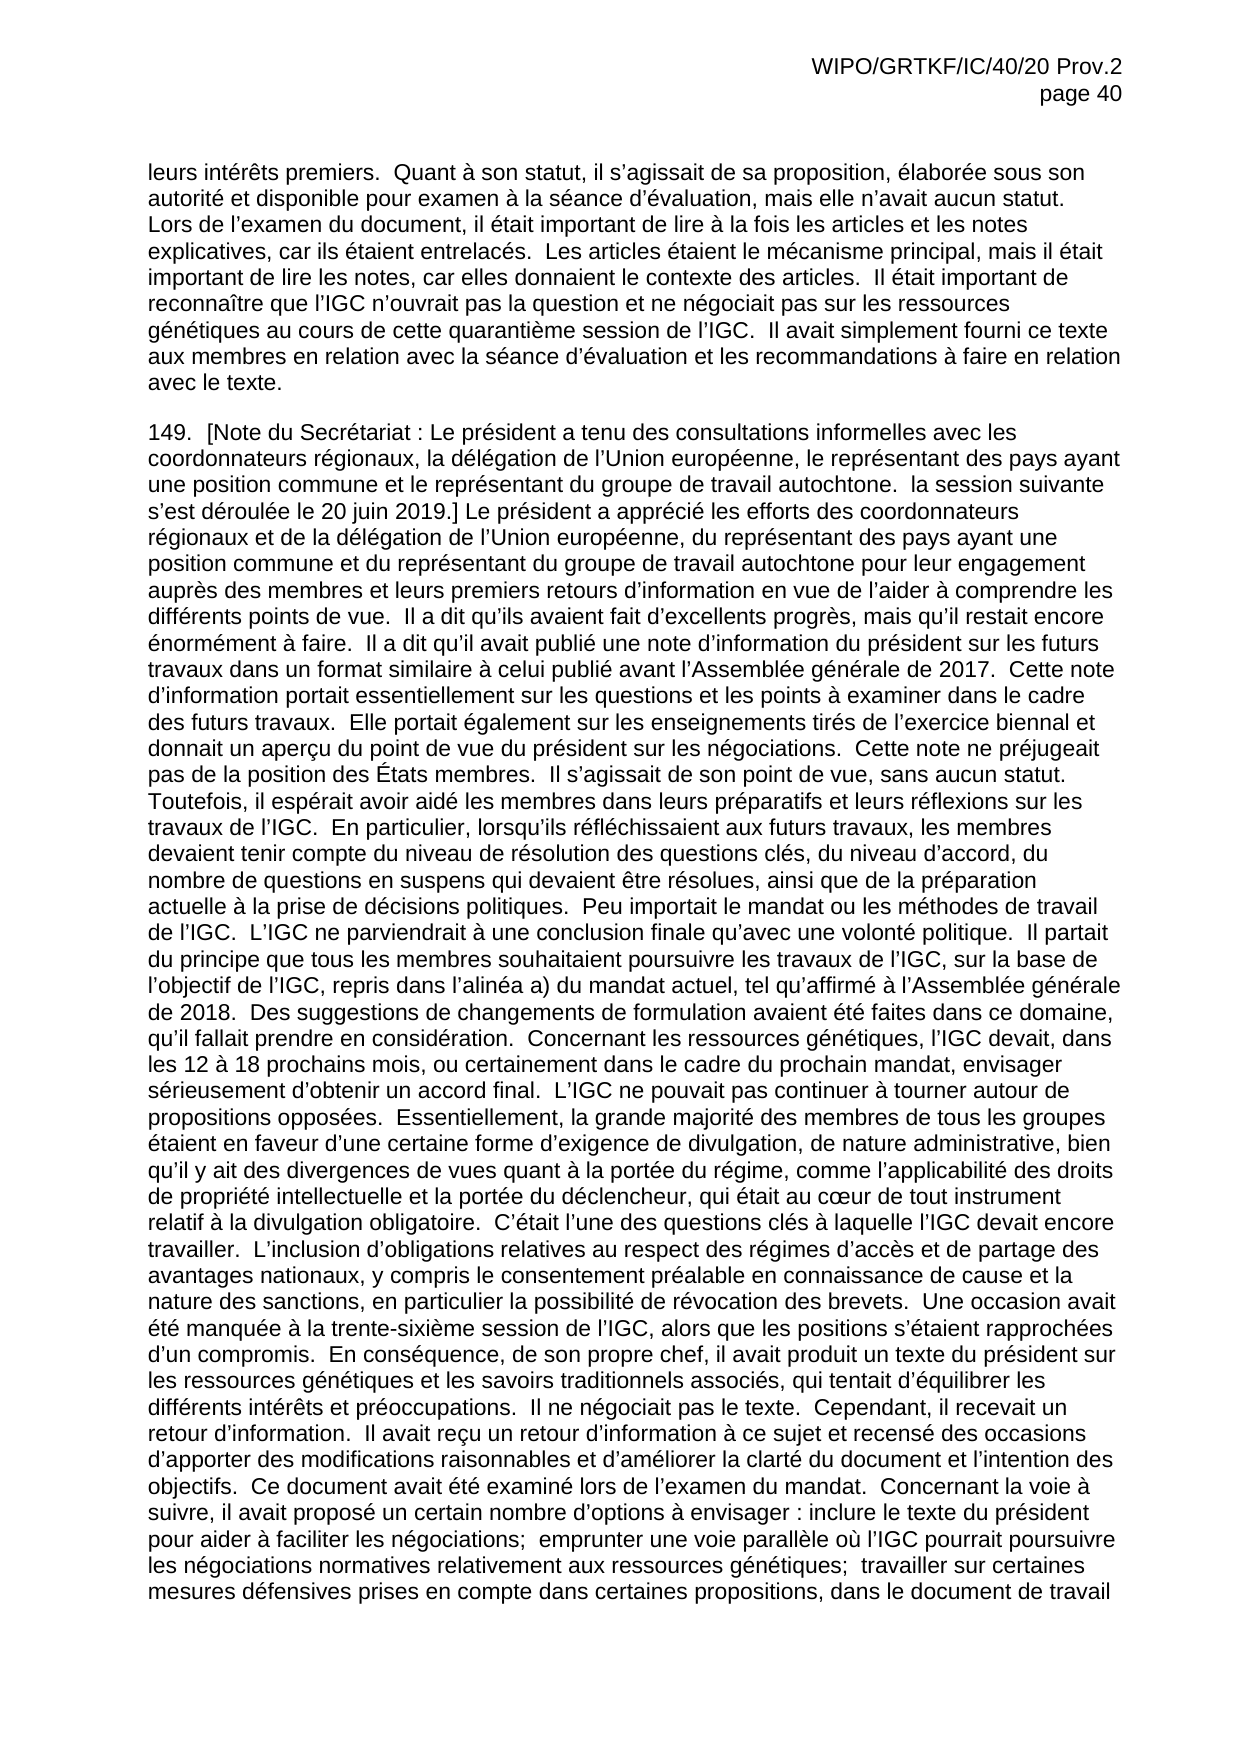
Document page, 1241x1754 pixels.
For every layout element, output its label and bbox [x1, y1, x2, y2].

text [148, 158, 1122, 396]
text [148, 419, 1122, 1604]
